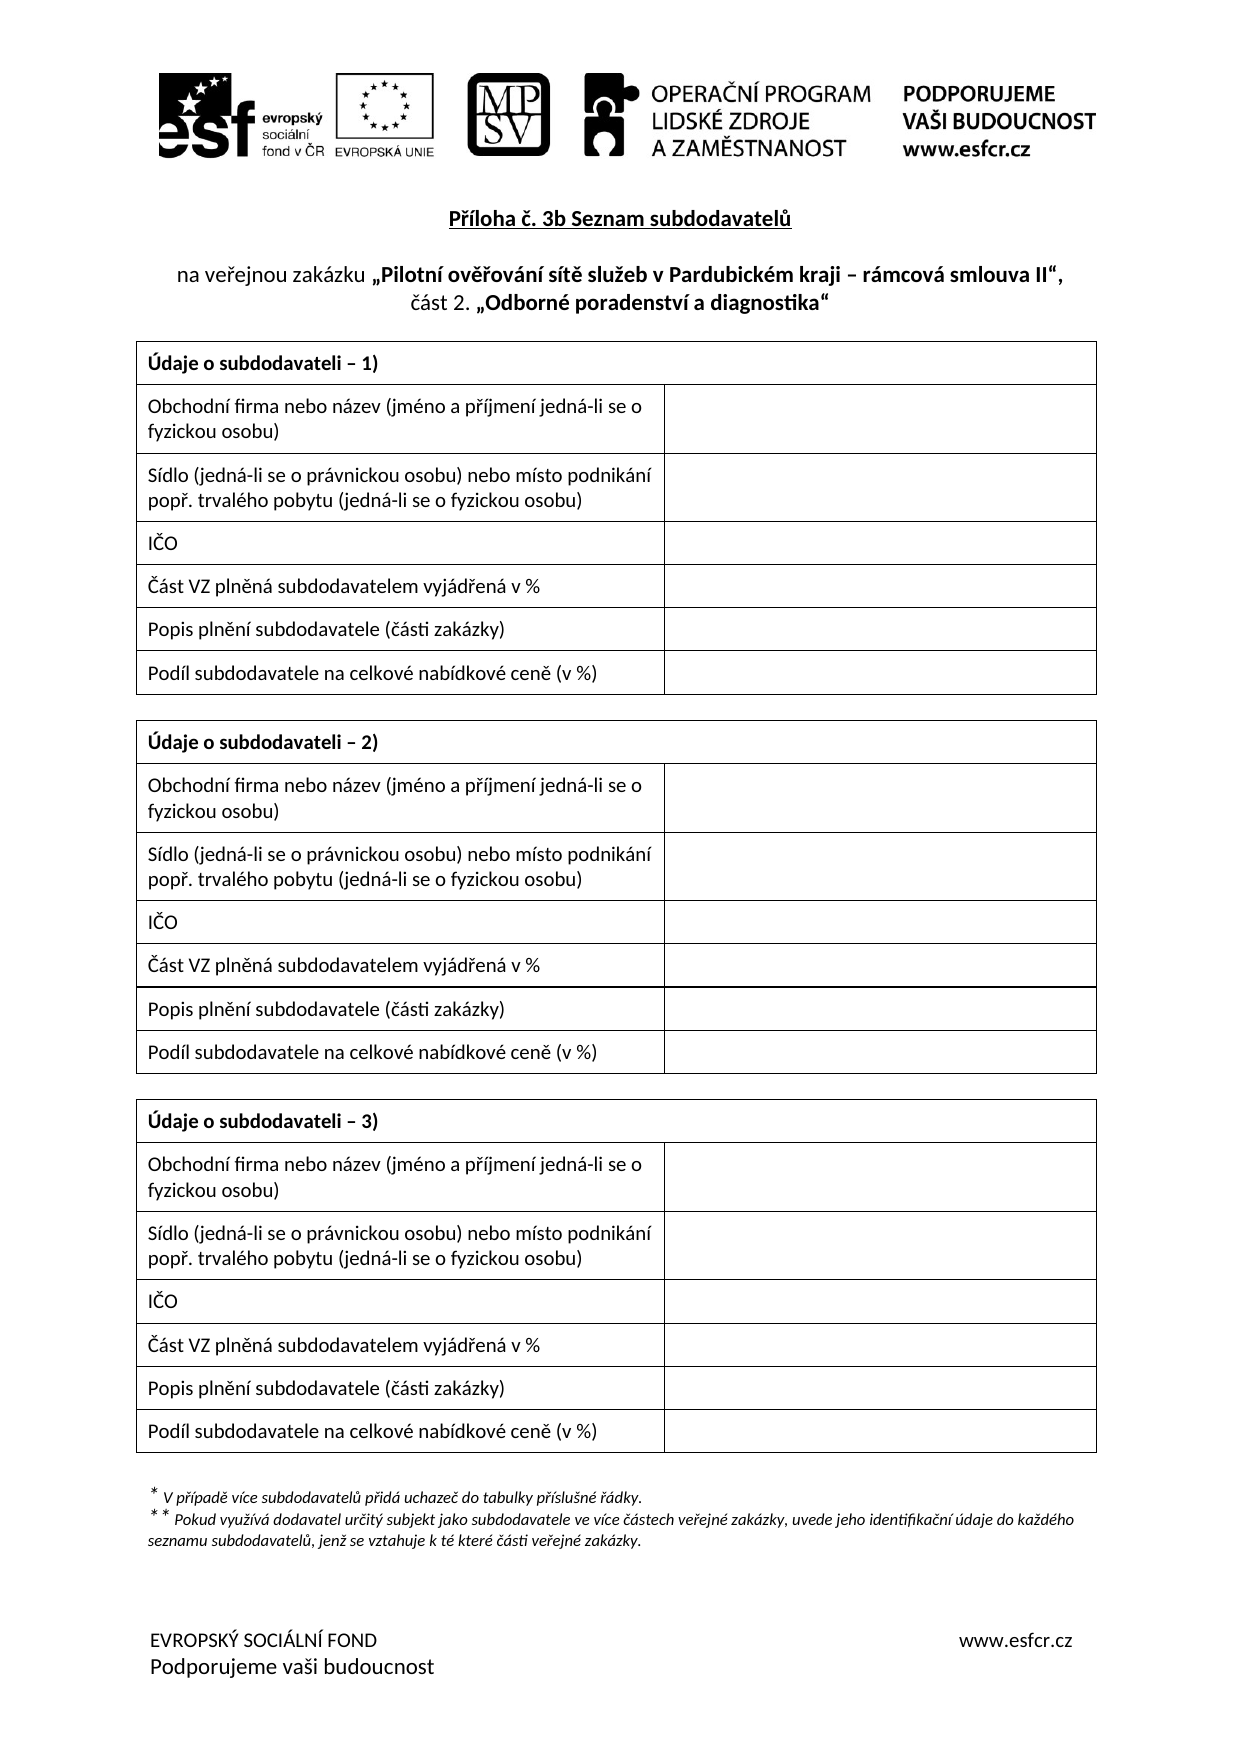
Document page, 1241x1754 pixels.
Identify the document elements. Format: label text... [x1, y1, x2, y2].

table_cell IČO [137, 522, 664, 564]
table_cell Popis plnění subdodavatele (části zakázky) [137, 988, 664, 1029]
table_cell Sídlo (jedná-li se o právnickou osobu) nebo místo podnikání popř. trvalého pobytu (jedná-li se o fyzickou osobu) [137, 1212, 664, 1279]
text na veřejnou zakázku „Pilotní ověřování sítě služeb v Pardubickém kraji – rámcová smlouva II“, část 2. „Odborné poradenství a diagnostika“ [148, 260, 1093, 316]
text * V případě více subdodavatelů přidá uchazeč do tabulky příslušné řádky. [148, 1481, 1093, 1509]
table_cell [665, 988, 1096, 1029]
table_cell [665, 1031, 1096, 1073]
table_cell Podíl subdodavatele na celkové nabídkové ceně (v %) [137, 1031, 664, 1073]
table_cell [665, 608, 1096, 650]
table_cell Sídlo (jedná-li se o právnickou osobu) nebo místo podnikání popř. trvalého pobytu (jedná-li se o fyzickou osobu) [137, 454, 664, 521]
table_cell [665, 454, 1096, 521]
table_cell [665, 944, 1096, 986]
table_cell IČO [137, 901, 664, 943]
table_cell Sídlo (jedná-li se o právnickou osobu) nebo místo podnikání popř. trvalého pobytu (jedná-li se o fyzickou osobu) [137, 833, 664, 900]
table_cell Podíl subdodavatele na celkové nabídkové ceně (v %) [137, 651, 664, 693]
table_header Údaje o subdodavateli – 3) [137, 1100, 1096, 1142]
table_cell IČO [137, 1280, 664, 1322]
table_cell Popis plnění subdodavatele (části zakázky) [137, 608, 664, 650]
table_cell [665, 385, 1096, 452]
table_cell Část VZ plněná subdodavatelem vyjádřená v % [137, 1324, 664, 1366]
table_cell [665, 901, 1096, 943]
table_cell [665, 1410, 1096, 1452]
table_cell Obchodní firma nebo název (jméno a příjmení jedná-li se o fyzickou osobu) [137, 764, 664, 832]
table_cell [665, 1280, 1096, 1322]
table_cell Popis plnění subdodavatele (části zakázky) [137, 1367, 664, 1409]
table_cell [665, 565, 1096, 607]
table_cell Obchodní firma nebo název (jméno a příjmení jedná-li se o fyzickou osobu) [137, 385, 664, 452]
table_cell [665, 522, 1096, 564]
picture [159, 73, 1096, 162]
table_cell [665, 764, 1096, 832]
text ** Pokud využívá dodavatel určitý subjekt jako subdodavatele ve více částech veřejné zakázky, uvede jeho identifikační údaje do každého seznamu subdodavatelů, jenž se vztahuje k té které části veřejné zakázky. [148, 1509, 1093, 1551]
table_header Údaje o subdodavateli – 1) [137, 342, 1096, 384]
table_cell Obchodní firma nebo název (jméno a příjmení jedná-li se o fyzickou osobu) [137, 1143, 664, 1211]
table_cell Část VZ plněná subdodavatelem vyjádřená v % [137, 944, 664, 986]
table_cell [665, 651, 1096, 693]
table_cell [665, 1367, 1096, 1409]
text Příloha č. 3b Seznam subdodavatelů [148, 204, 1093, 232]
table_cell [665, 1143, 1096, 1211]
table_cell [665, 1212, 1096, 1279]
table_cell Podíl subdodavatele na celkové nabídkové ceně (v %) [137, 1410, 664, 1452]
table_cell [665, 833, 1096, 900]
table_header Údaje o subdodavateli – 2) [137, 721, 1096, 763]
table_cell [665, 1324, 1096, 1366]
table_cell Část VZ plněná subdodavatelem vyjádřená v % [137, 565, 664, 607]
